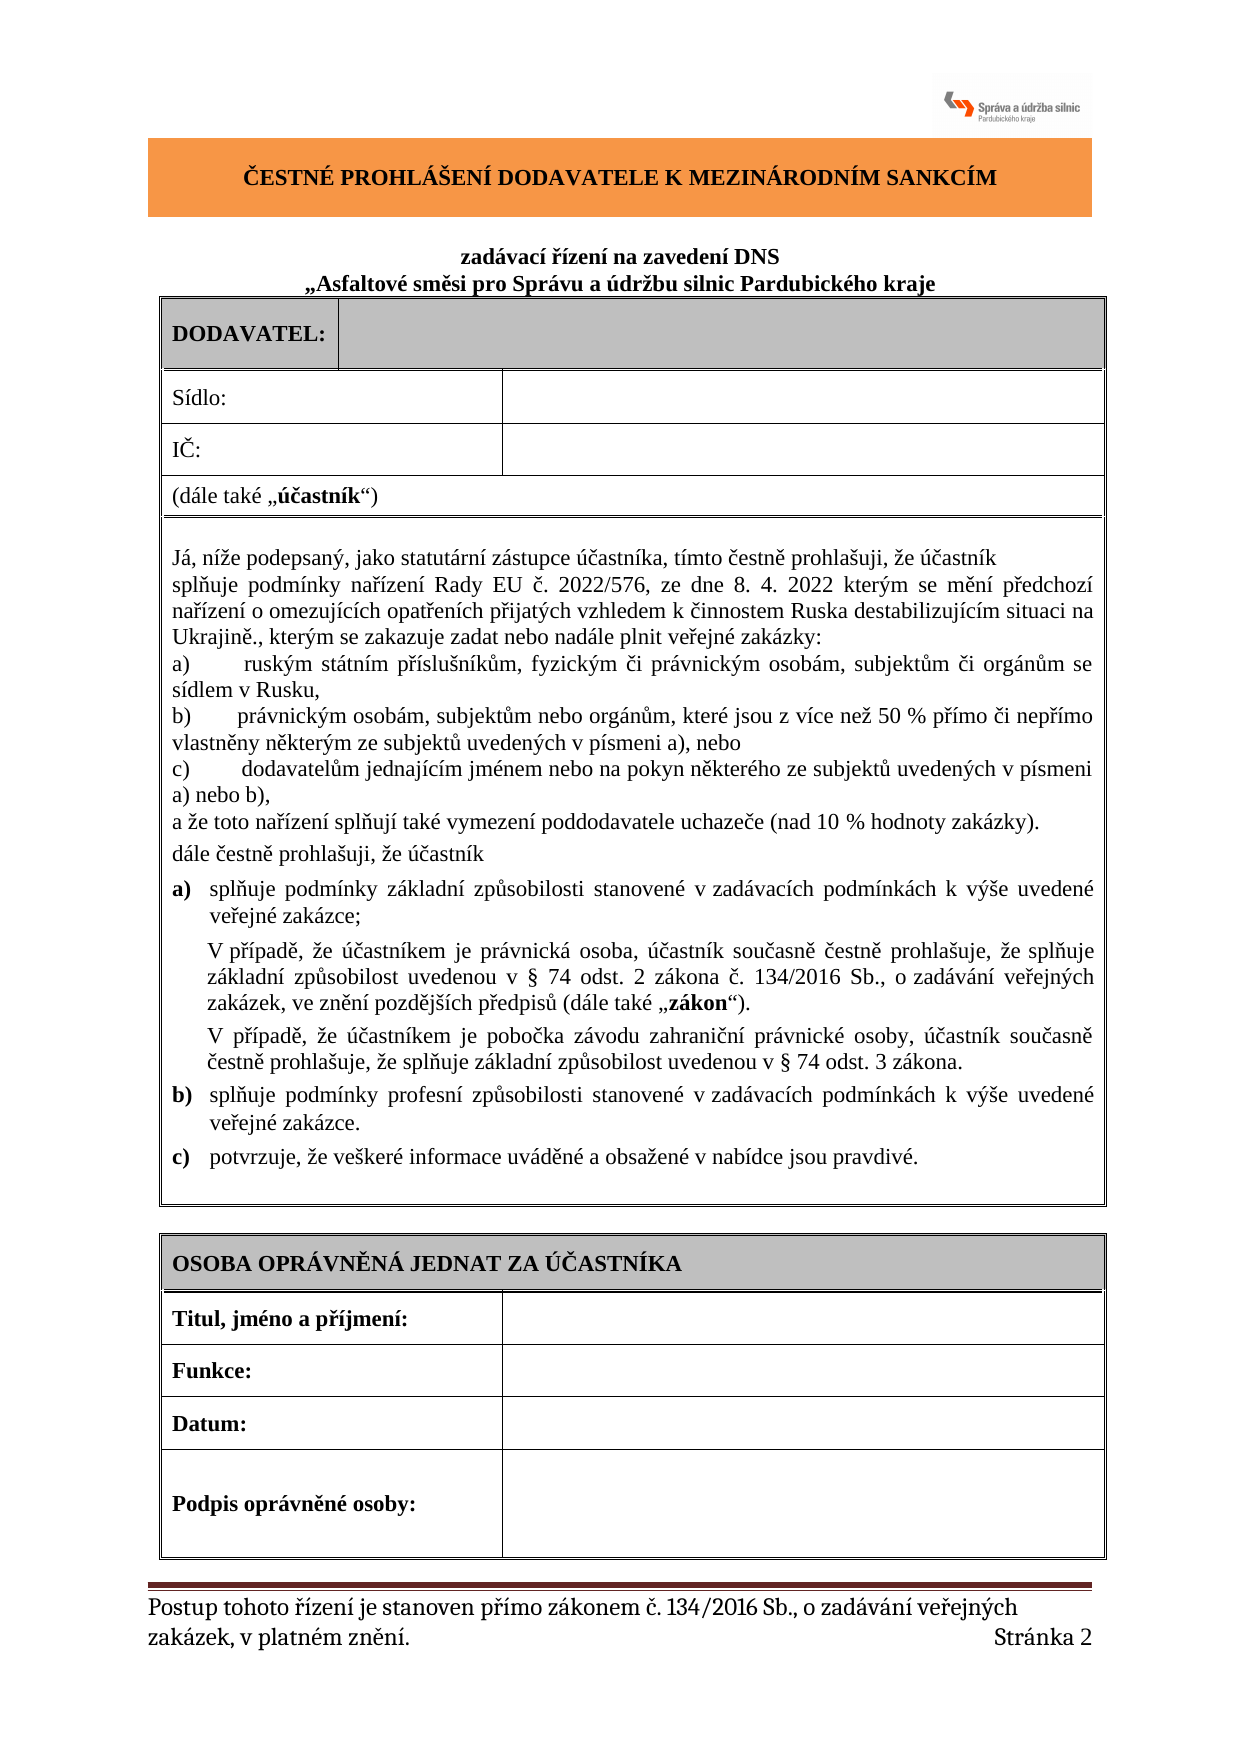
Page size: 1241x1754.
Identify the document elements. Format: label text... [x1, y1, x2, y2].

text „Asfaltové směsi pro Správu a údržbu silnic Pardubického kraje [148, 270, 1092, 296]
table_cell [503, 1345, 1104, 1396]
table_cell [503, 368, 1106, 422]
table_cell [503, 1289, 1106, 1344]
table_cell Já, níže podepsaný, jako statutární zástupce účastníka, tímto čestně prohlašuji, že účastník splňuje podmínky nařízení Rady EU č. 2022/576, ze dne 8. 4. 2022 kterým se mění předchozí nařízení o omezujících opatřeních přijatých vzhledem k činnostem Ruska destabilizujícím situaci na Ukrajině., kterým se zakazuje zadat nebo nadále plnit veřejné zakázky: a) ruským státním příslušníkům, fyzickým či právnickým osobám, subjektům či orgánům se sídlem v Rusku, b) právnickým osobám, subjektům nebo orgánům, které jsou z více než 50 % přímo či nepřímo vlastněny některým ze subjektů uvedených v písmeni a), nebo c) dodavatelům jednajícím jménem nebo na pokyn některého ze subjektů uvedených v písmeni a) nebo b), a že toto nařízení splňují také vymezení poddodavatele uchazeče (nad 10 % hodnoty zakázky). dále čestně prohlašuji, že účastník splňuje podmínky základní způsobilosti stanovené v zadávacích podmínkách k výše uvedené veřejné zakázce; V případě, že účastníkem je právnická osoba, účastník současně čestně prohlašuje, že splňuje základní způsobilost uvedenou v § 74 odst. 2 zákona č. 134/2016 Sb., o zadávání veřejných zakázek, ve znění pozdějších předpisů (dále také „zákon“). V případě, že účastníkem je pobočka závodu zahraniční právnické osoby, účastník současně čestně prohlašuje, že splňuje základní způsobilost uvedenou v § 74 odst. 3 zákona. splňuje podmínky profesní způsobilosti stanovené v zadávacích podmínkách k výše uvedené veřejné zakázce. potvrzuje, že veškeré informace uváděné a obsažené v nabídce jsou pravdivé. [162, 515, 1104, 1203]
table_cell [503, 424, 1104, 475]
table_cell Sídlo: [161, 368, 502, 422]
table_header osoba oprávněná jednat za účastníka [162, 1236, 1104, 1289]
table_cell Datum: [162, 1397, 502, 1449]
table_cell Podpis oprávněné osoby: [162, 1450, 502, 1557]
text zadávací řízení na zavedení DNS [148, 243, 1092, 270]
table_cell Funkce: [162, 1345, 502, 1396]
table_cell [503, 1450, 1104, 1557]
text ČESTNÉ PROHLÁŠENÍ DODAVATELE K MEZINÁRODNÍM SANKCÍM [148, 164, 1092, 191]
table_cell IČ: [162, 424, 502, 475]
table_cell Titul, jméno a příjmení: [161, 1289, 502, 1344]
table_cell [503, 1397, 1104, 1449]
picture [931, 73, 1093, 138]
table_cell (dále také „účastník“) [162, 476, 1104, 515]
table_header DODAVATEL: [162, 299, 338, 368]
table_header [339, 299, 1104, 368]
